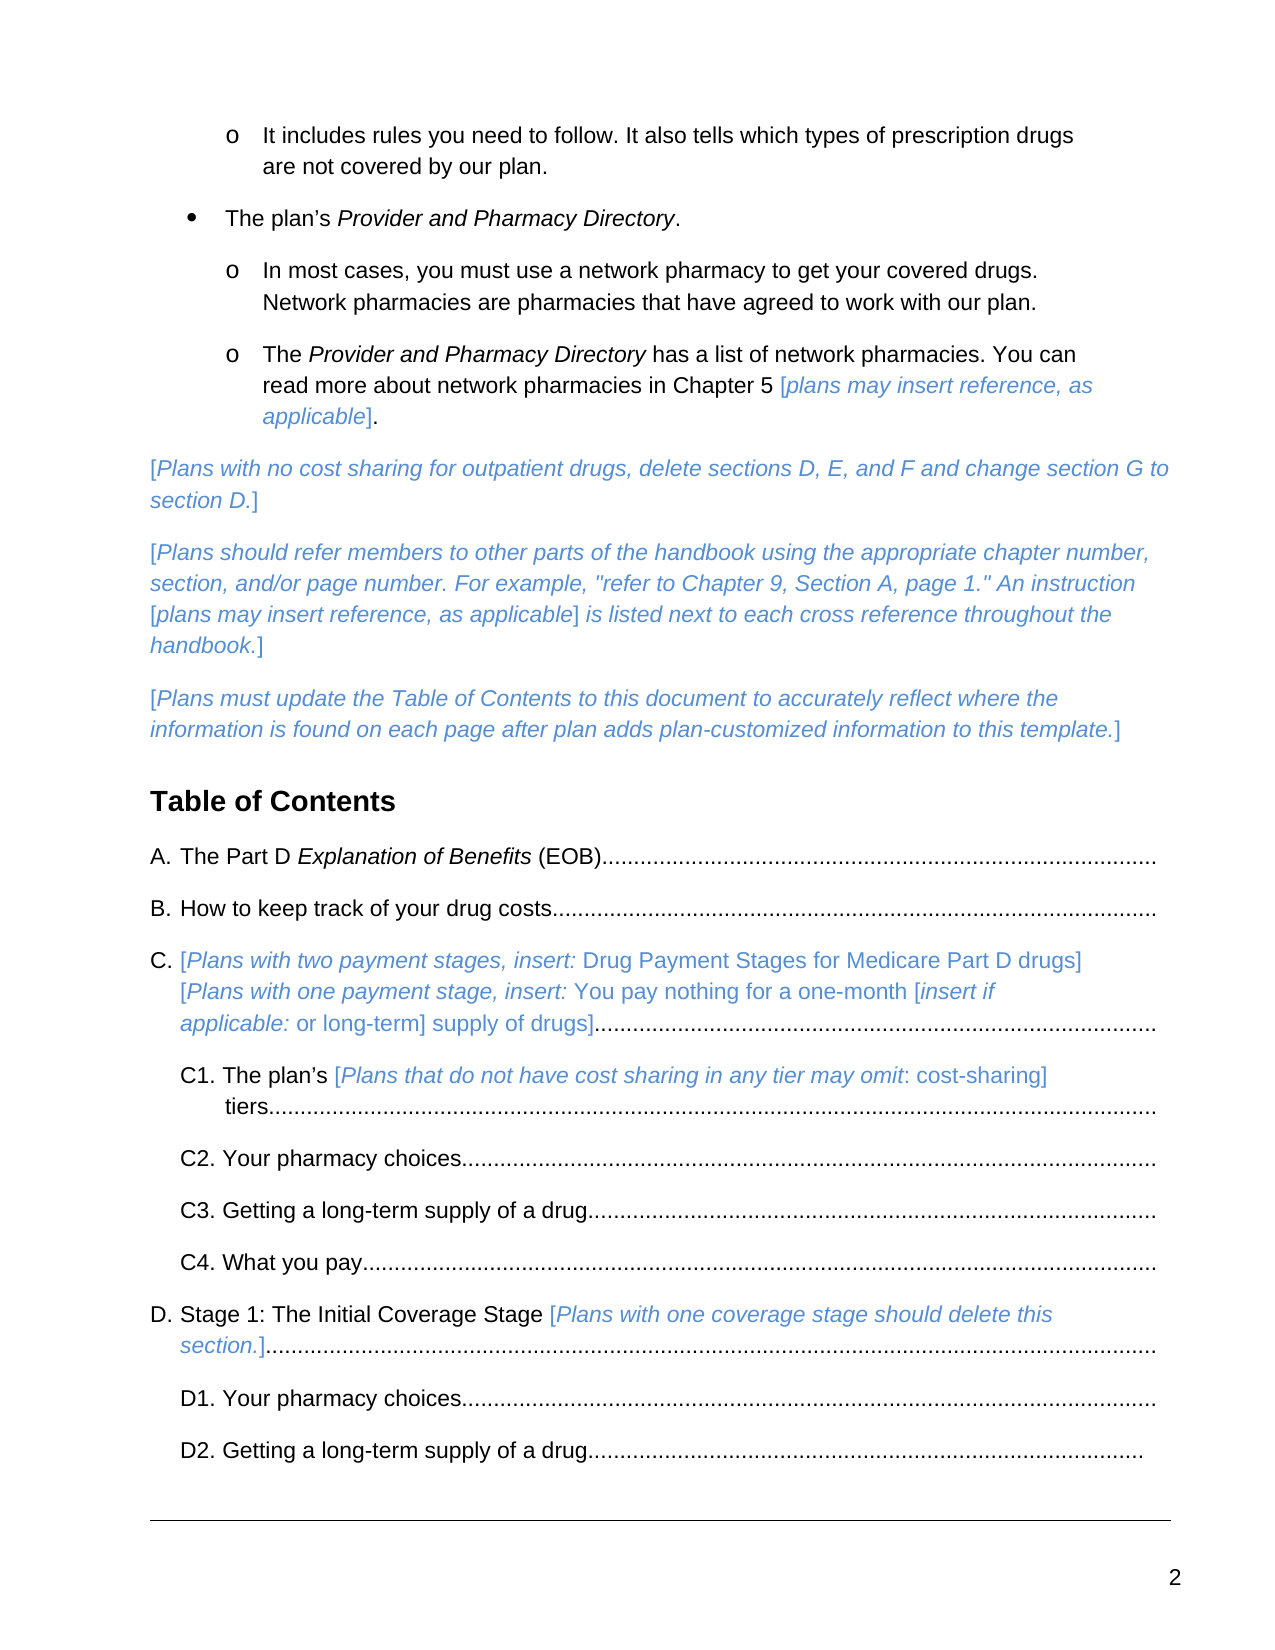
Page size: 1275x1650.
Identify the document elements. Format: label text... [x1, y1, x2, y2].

text C1. The plan’s [Plans that do not have cost sharing in any tier may omit: cost-sharing] tiers 6 [180, 1058, 1096, 1121]
text C2. Your pharmacy choices 7 [180, 1141, 1096, 1173]
list It includes rules you need to follow. It also tells which types of prescription drugs are not covered by our plan. [225, 118, 1096, 181]
text [Plans must update the Table of Contents to this document to accurately reflect where the information is found on each page after plan adds plan-customized information to this template.] [150, 681, 1171, 743]
list In most cases, you must use a network pharmacy to get your covered drugs. Network pharmacies are pharmacies that have agreed to work with our plan. [225, 254, 1096, 316]
text [Plans with no cost sharing for outpatient drugs, delete sections D, E, and F and change section G to section D.] [150, 452, 1171, 514]
text C3. Getting a long-term supply of a drug 7 [180, 1193, 1096, 1225]
text A. The Part D Explanation of Benefits (EOB) 4 [150, 839, 1096, 871]
text Table of Contents [150, 781, 1171, 818]
text D. Stage 1: The Initial Coverage Stage [Plans with one coverage stage should delete this section.] 9 [150, 1298, 1096, 1360]
text C4. What you pay 7 [180, 1246, 1096, 1277]
list The plan’s Provider and Pharmacy Directory. [187, 202, 1096, 233]
text D1. Your pharmacy choices 9 [180, 1381, 1096, 1412]
text C. [Plans with two payment stages, insert: Drug Payment Stages for Medicare Part D drugs] [Plans with one payment stage, insert: You pay nothing for a one-month [insert if applicable: or long-term] supply of drugs] 5 [150, 943, 1096, 1037]
list The Provider and Pharmacy Directory has a list of network pharmacies. You can read more about network pharmacies in Chapter 5 [plans may insert reference, as applicable]. [225, 337, 1096, 431]
text D2. Getting a long-term supply of a drug 10 [180, 1433, 1096, 1464]
list [Plans should refer members to other parts of the handbook using the appropriate chapter number, section, and/or page number. For example, "refer to Chapter 9, Section A, page 1." An instruction [plans may insert reference, as applicable] is listed next to each cross reference throughout the handbook.] [150, 535, 1171, 660]
text B. How to keep track of your drug costs 4 [150, 891, 1096, 923]
